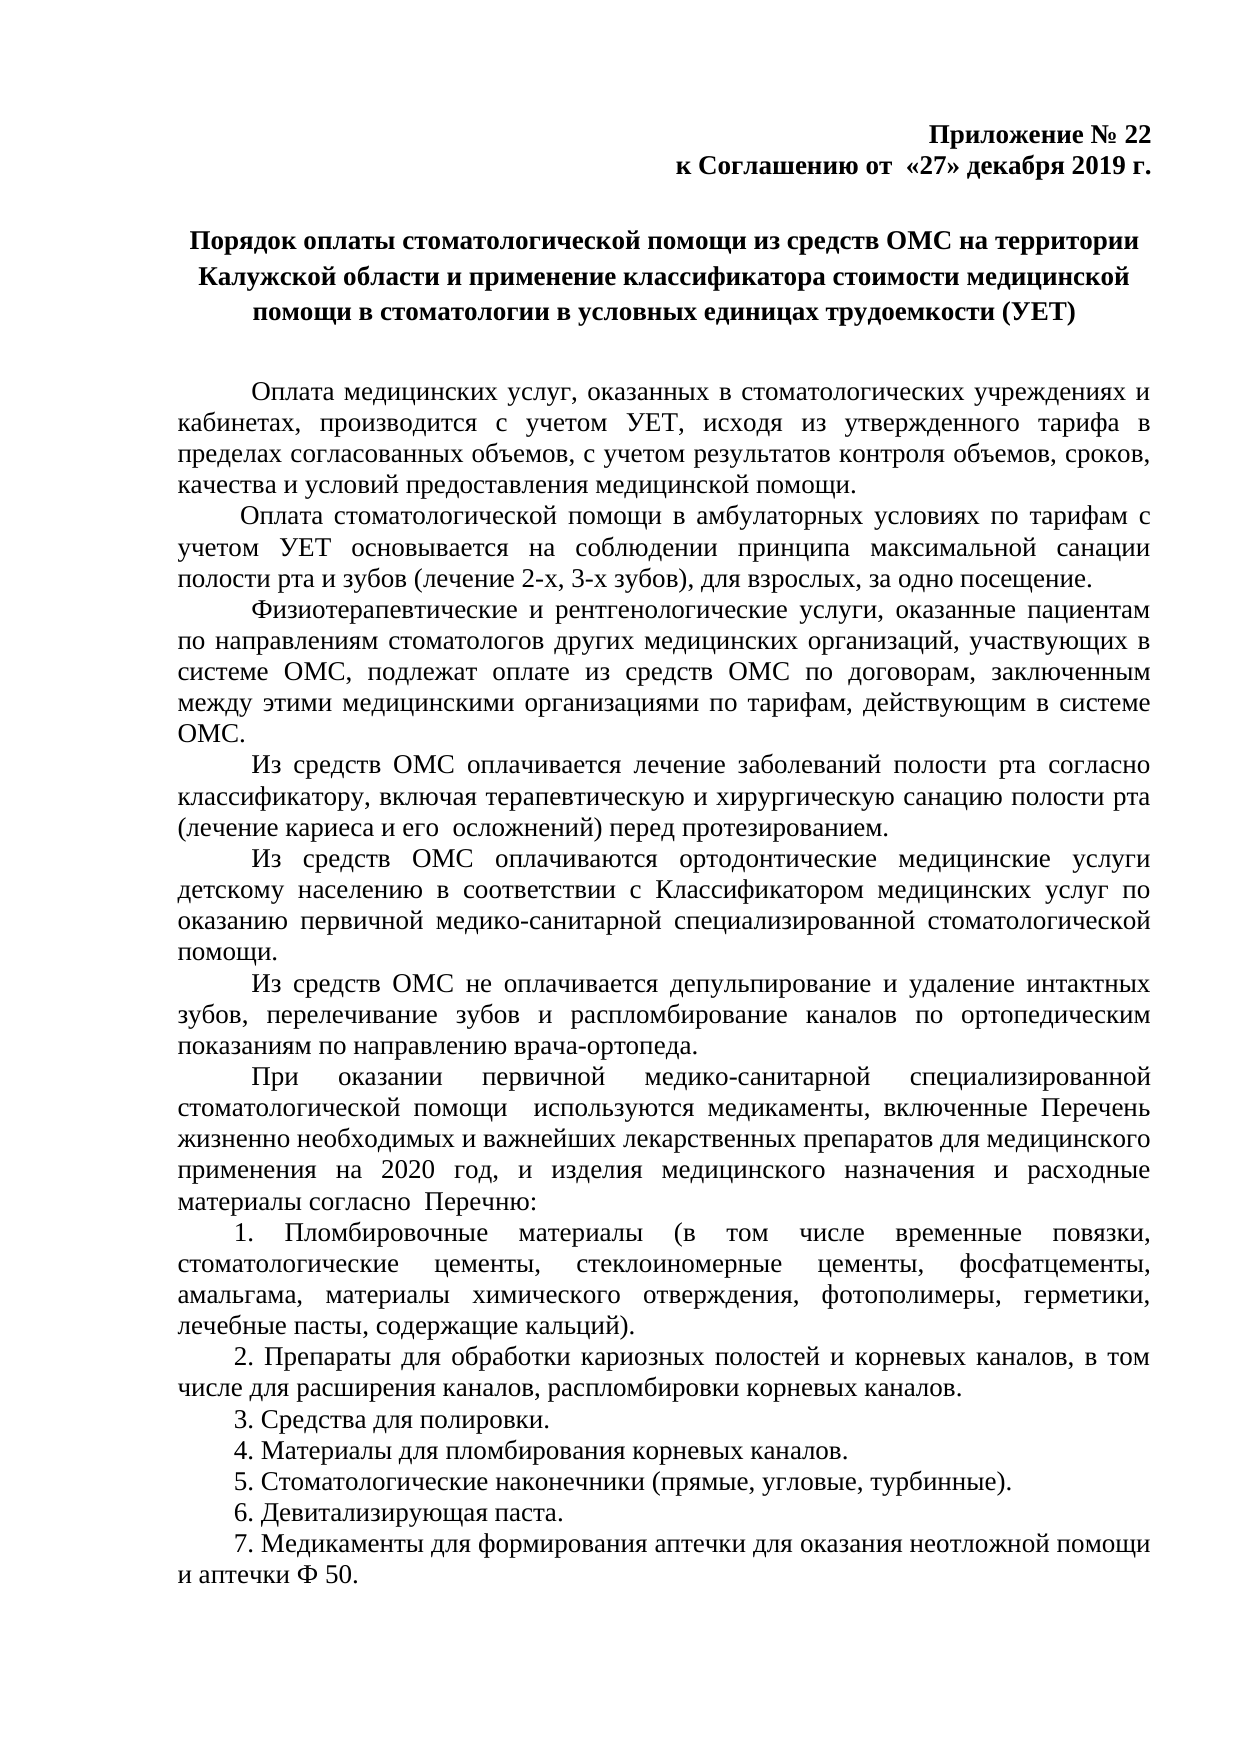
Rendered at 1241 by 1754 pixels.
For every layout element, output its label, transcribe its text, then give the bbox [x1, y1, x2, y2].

text Из средств ОМС оплачиваются ортодонтические медицинские услуги детскому населению в соответствии с Классификатором медицинских услуг по оказанию первичной медико-санитарной специализированной стоматологической помощи. [177, 842, 1152, 967]
text Из средств ОМС не оплачивается депульпирование и удаление интактных зубов, перелечивание зубов и распломбирование каналов по ортопедическим показаниям по направлению врача-ортопеда. [177, 967, 1152, 1060]
text 3. Средства для полировки. [177, 1403, 1152, 1434]
text к Соглашению от «27» декабря 2019 г. [177, 149, 1152, 180]
text Приложение № 22 [177, 118, 1152, 149]
text 2. Препараты для обработки кариозных полостей и корневых каналов, в том числе для расширения каналов, распломбировки корневых каналов. [177, 1340, 1152, 1403]
text При оказании первичной медико-санитарной специализированной стоматологической помощи используются медикаменты, включенные Перечень жизненно необходимых и важнейших лекарственных препаратов для медицинского применения на 2020 год, и изделия медицинского назначения и расходные материалы согласно Перечню: [177, 1060, 1152, 1216]
text Физиотерапевтические и рентгенологические услуги, оказанные пациентам по направлениям стоматологов других медицинских организаций, участвующих в системе ОМС, подлежат оплате из средств ОМС по договорам, заключенным между этими медицинскими организациями по тарифам, действующим в системе ОМС. [177, 593, 1152, 749]
text Порядок оплаты стоматологической помощи из средств ОМС на территории Калужской области и применение классификатора стоимости медицинской помощи в стоматологии в условных единицах трудоемкости (УЕТ) [177, 224, 1152, 327]
text 7. Медикаменты для формирования аптечки для оказания неотложной помощи и аптечки Ф 50. [177, 1527, 1152, 1589]
text Оплата медицинских услуг, оказанных в стоматологических учреждениях и кабинетах, производится с учетом УЕТ, исходя из утвержденного тарифа в пределах согласованных объемов, с учетом результатов контроля объемов, сроков, качества и условий предоставления медицинской помощи. [177, 375, 1152, 499]
text Оплата стоматологической помощи в амбулаторных условиях по тарифам с учетом УЕТ основывается на соблюдении принципа максимальной санации полости рта и зубов (лечение 2-х, 3-х зубов), для взрослых, за одно посещение. [177, 499, 1152, 593]
text 6. Девитализирующая паста. [177, 1496, 1152, 1527]
text Из средств ОМС оплачивается лечение заболеваний полости рта согласно классификатору, включая терапевтическую и хирургическую санацию полости рта (лечение кариеса и его осложнений) перед протезированием. [177, 749, 1152, 842]
text 1. Пломбировочные материалы (в том числе временные повязки, стоматологические цементы, стеклоиномерные цементы, фосфатцементы, амальгама, материалы химического отверждения, фотополимеры, герметики, лечебные пасты, содержащие кальций). [177, 1216, 1152, 1340]
text 4. Материалы для пломбирования корневых каналов. [177, 1434, 1152, 1465]
text 5. Стоматологические наконечники (прямые, угловые, турбинные). [177, 1465, 1152, 1496]
